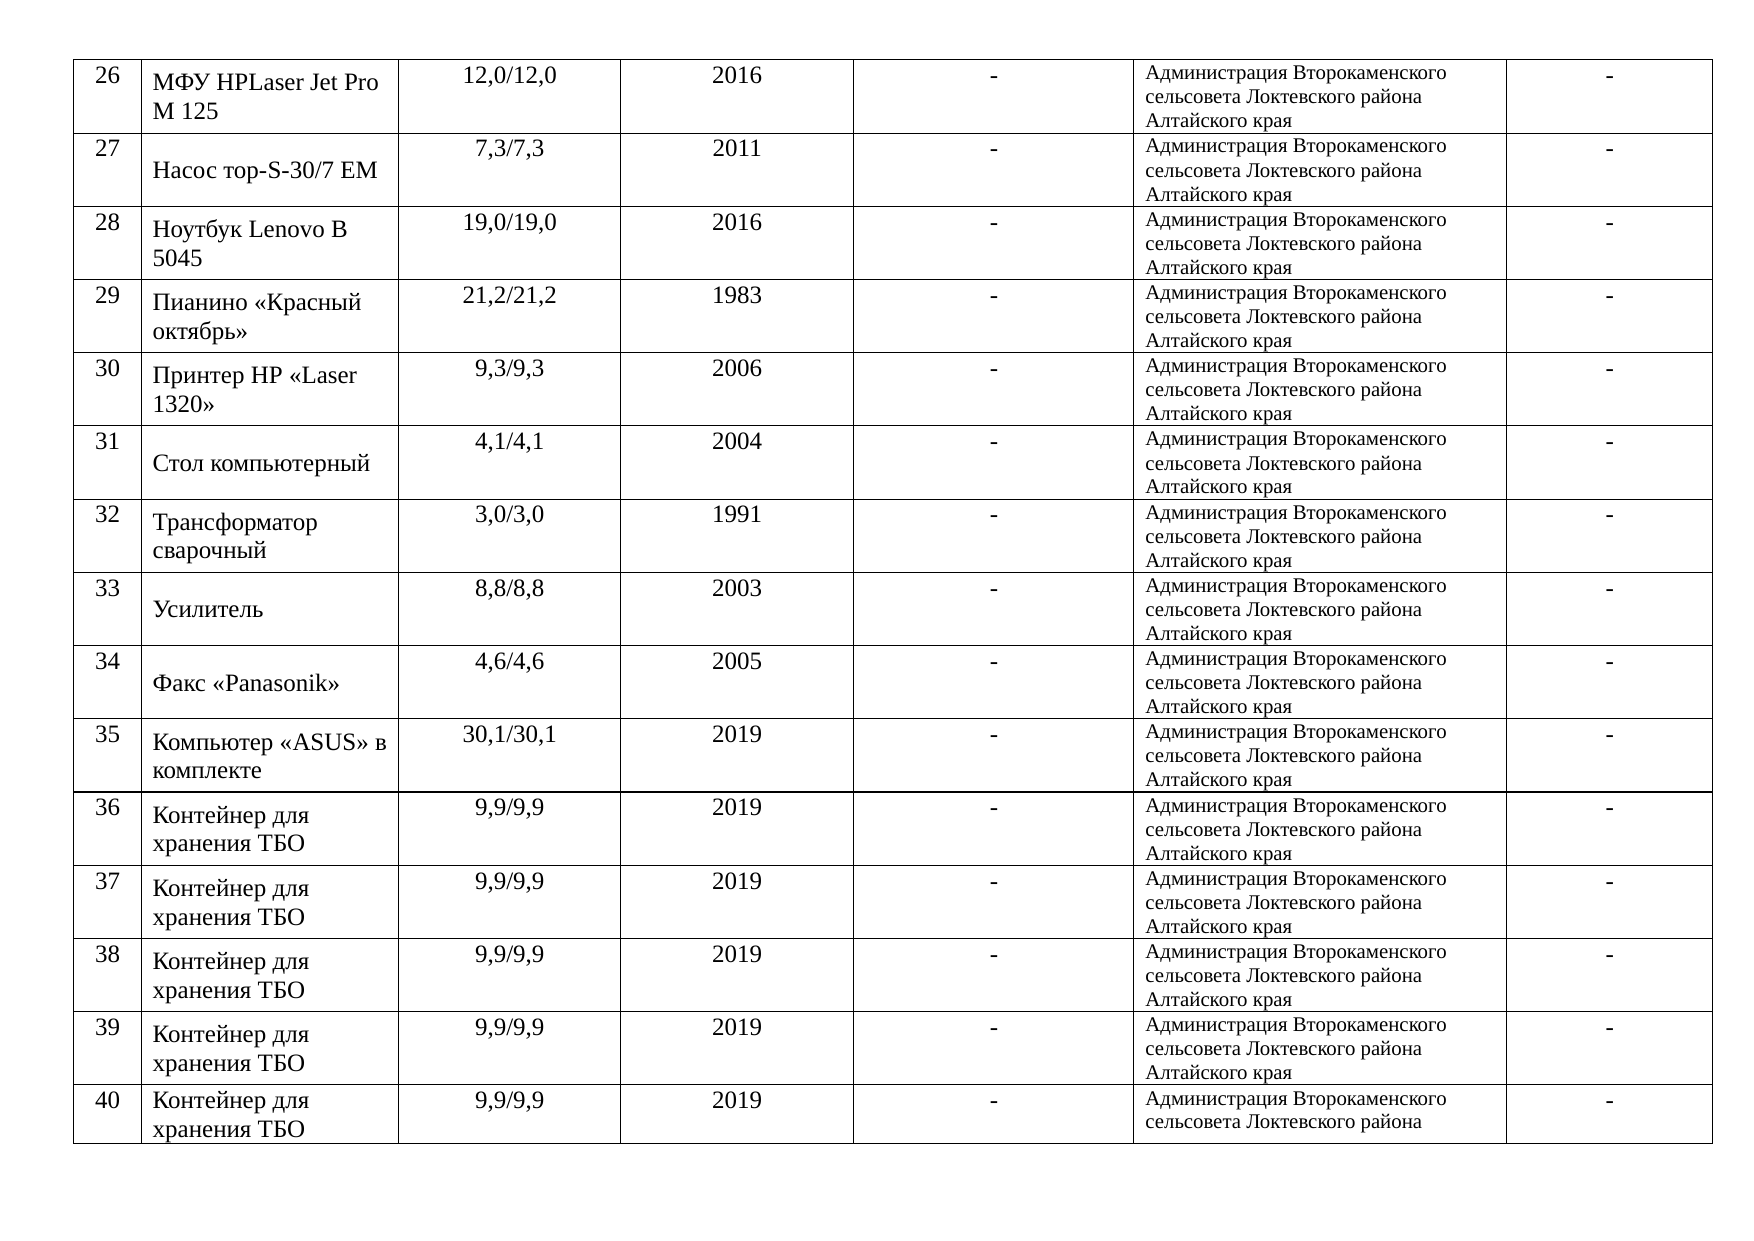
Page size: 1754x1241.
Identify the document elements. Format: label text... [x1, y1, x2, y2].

table_cell 9,9/9,9 [399, 866, 620, 938]
table_cell Насос тор-S-30/7 ЕМ [142, 134, 398, 206]
table_cell 2019 [621, 939, 853, 1011]
table_cell Контейнер для хранения ТБО [142, 939, 398, 1011]
table_cell Принтер HP «Laser 1320» [142, 353, 398, 425]
table_cell Трансформатор сварочный [142, 500, 398, 572]
table_cell - [854, 719, 1133, 791]
table_cell 1991 [621, 500, 853, 572]
table_cell Администрация Второкаменского сельсовета Локтевского района Алтайского края [1134, 939, 1506, 1011]
table_cell - [854, 280, 1133, 352]
table_cell 35 [74, 719, 141, 791]
table_cell Факс «Panasonik» [142, 646, 398, 718]
table_cell - [1507, 646, 1712, 718]
table_cell - [854, 1012, 1133, 1084]
table_cell 2016 [621, 60, 853, 132]
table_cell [142, 1085, 398, 1143]
table_cell Усилитель [142, 573, 398, 645]
table_cell 2011 [621, 134, 853, 206]
table_cell - [854, 866, 1133, 938]
table_cell Контейнер для хранения ТБО [142, 793, 398, 865]
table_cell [1134, 1085, 1506, 1143]
table_cell 9,9/9,9 [399, 1085, 620, 1143]
table_cell Администрация Второкаменского сельсовета Локтевского района Алтайского края [1134, 500, 1506, 572]
table_cell - [854, 134, 1133, 206]
table_cell - [854, 500, 1133, 572]
table_cell - [854, 1085, 1133, 1143]
table_cell - [1507, 207, 1712, 279]
table_cell Администрация Второкаменского сельсовета Локтевского района Алтайского края [1134, 573, 1506, 645]
table_cell 21,2/21,2 [399, 280, 620, 352]
table_cell - [1507, 60, 1712, 132]
table_cell - [1507, 500, 1712, 572]
table_cell - [1507, 939, 1712, 1011]
table_cell - [854, 646, 1133, 718]
table_cell 27 [74, 134, 141, 206]
table_cell 2016 [621, 207, 853, 279]
table_cell Администрация Второкаменского сельсовета Локтевского района Алтайского края [1134, 353, 1506, 425]
table_cell Стол компьютерный [142, 426, 398, 498]
table_cell 2004 [621, 426, 853, 498]
table_cell МФУ HPLaser Jet Pro M 125 [142, 60, 398, 132]
table_cell Администрация Второкаменского сельсовета Локтевского района Алтайского края [1134, 866, 1506, 938]
table_cell - [1507, 426, 1712, 498]
table_cell - [1507, 1085, 1712, 1143]
table_cell 3,0/3,0 [399, 500, 620, 572]
table_cell 31 [74, 426, 141, 498]
table_cell - [1507, 353, 1712, 425]
table_cell 36 [74, 793, 141, 865]
table_cell Администрация Второкаменского сельсовета Локтевского района Алтайского края [1134, 646, 1506, 718]
table_cell Компьютер «ASUS» в комплекте [142, 719, 398, 791]
table_cell 2005 [621, 646, 853, 718]
table_cell - [854, 353, 1133, 425]
table_cell Ноутбук Lenovo B 5045 [142, 207, 398, 279]
table_cell 9,9/9,9 [399, 793, 620, 865]
table_cell Администрация Второкаменского сельсовета Локтевского района Алтайского края [1134, 207, 1506, 279]
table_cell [1134, 60, 1506, 132]
table_cell 2019 [621, 793, 853, 865]
table_cell 28 [74, 207, 141, 279]
table_cell 19,0/19,0 [399, 207, 620, 279]
table_cell Контейнер для хранения ТБО [142, 866, 398, 938]
table_cell 1983 [621, 280, 853, 352]
table_cell Контейнер для хранения ТБО [142, 1012, 398, 1084]
table_cell 2019 [621, 866, 853, 938]
table_cell - [1507, 573, 1712, 645]
table_cell 30,1/30,1 [399, 719, 620, 791]
table_cell 26 [74, 60, 141, 132]
table_cell Администрация Второкаменского сельсовета Локтевского района Алтайского края [1134, 280, 1506, 352]
table_cell - [854, 207, 1133, 279]
table_cell 2006 [621, 353, 853, 425]
table_cell 9,9/9,9 [399, 939, 620, 1011]
table_cell 9,9/9,9 [399, 1012, 620, 1084]
table_cell - [854, 573, 1133, 645]
table_cell Администрация Второкаменского сельсовета Локтевского района Алтайского края [1134, 719, 1506, 791]
table_cell Пианино «Красный октябрь» [142, 280, 398, 352]
table_cell 30 [74, 353, 141, 425]
table_cell 33 [74, 573, 141, 645]
table_cell 4,1/4,1 [399, 426, 620, 498]
table_cell 8,8/8,8 [399, 573, 620, 645]
table_cell 37 [74, 866, 141, 938]
table_cell - [1507, 866, 1712, 938]
table_cell 9,3/9,3 [399, 353, 620, 425]
table_cell 40 [74, 1085, 141, 1143]
table_cell 2019 [621, 1012, 853, 1084]
table_cell 12,0/12,0 [399, 60, 620, 132]
table_cell 34 [74, 646, 141, 718]
table_cell 2019 [621, 1085, 853, 1143]
table_cell - [1507, 719, 1712, 791]
table_cell - [854, 793, 1133, 865]
table_cell Администрация Второкаменского сельсовета Локтевского района Алтайского края [1134, 426, 1506, 498]
table_cell - [854, 426, 1133, 498]
table_cell Администрация Второкаменского сельсовета Локтевского района Алтайского края [1134, 793, 1506, 865]
table_cell - [854, 939, 1133, 1011]
table_cell 2003 [621, 573, 853, 645]
table_cell 39 [74, 1012, 141, 1084]
table_cell - [1507, 793, 1712, 865]
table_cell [1134, 1012, 1506, 1084]
table_cell - [1507, 1012, 1712, 1084]
table_cell 29 [74, 280, 141, 352]
table_cell 2019 [621, 719, 853, 791]
table_cell - [1507, 280, 1712, 352]
table_cell - [854, 60, 1133, 132]
table_cell 7,3/7,3 [399, 134, 620, 206]
table_cell 4,6/4,6 [399, 646, 620, 718]
table_cell - [1507, 134, 1712, 206]
table_cell 32 [74, 500, 141, 572]
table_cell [1134, 134, 1506, 206]
table_cell 38 [74, 939, 141, 1011]
